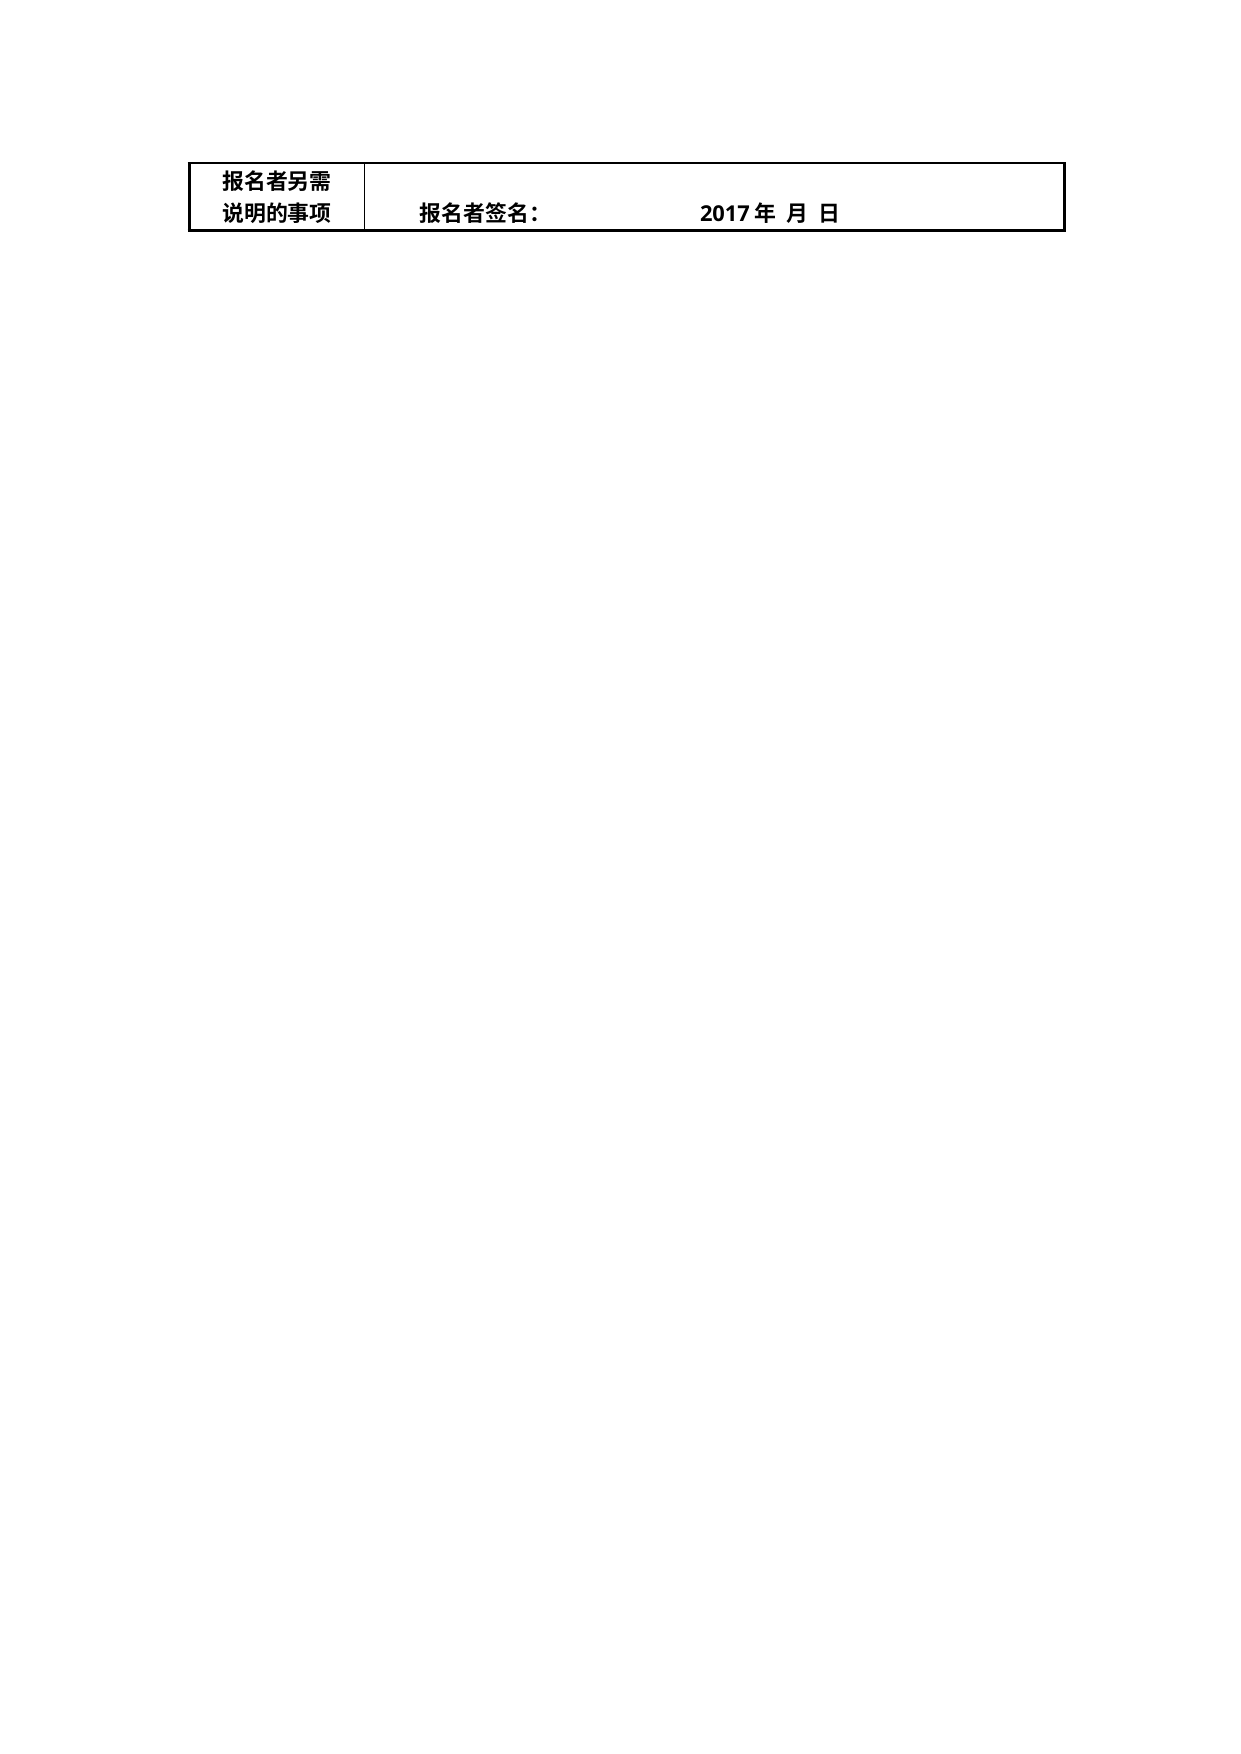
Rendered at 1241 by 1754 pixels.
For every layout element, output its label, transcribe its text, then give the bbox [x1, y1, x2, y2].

table_cell 报名者签名： 2017年 月 日 [365, 164, 1063, 228]
table_cell 报名者另需 说明的事项 [191, 164, 364, 228]
